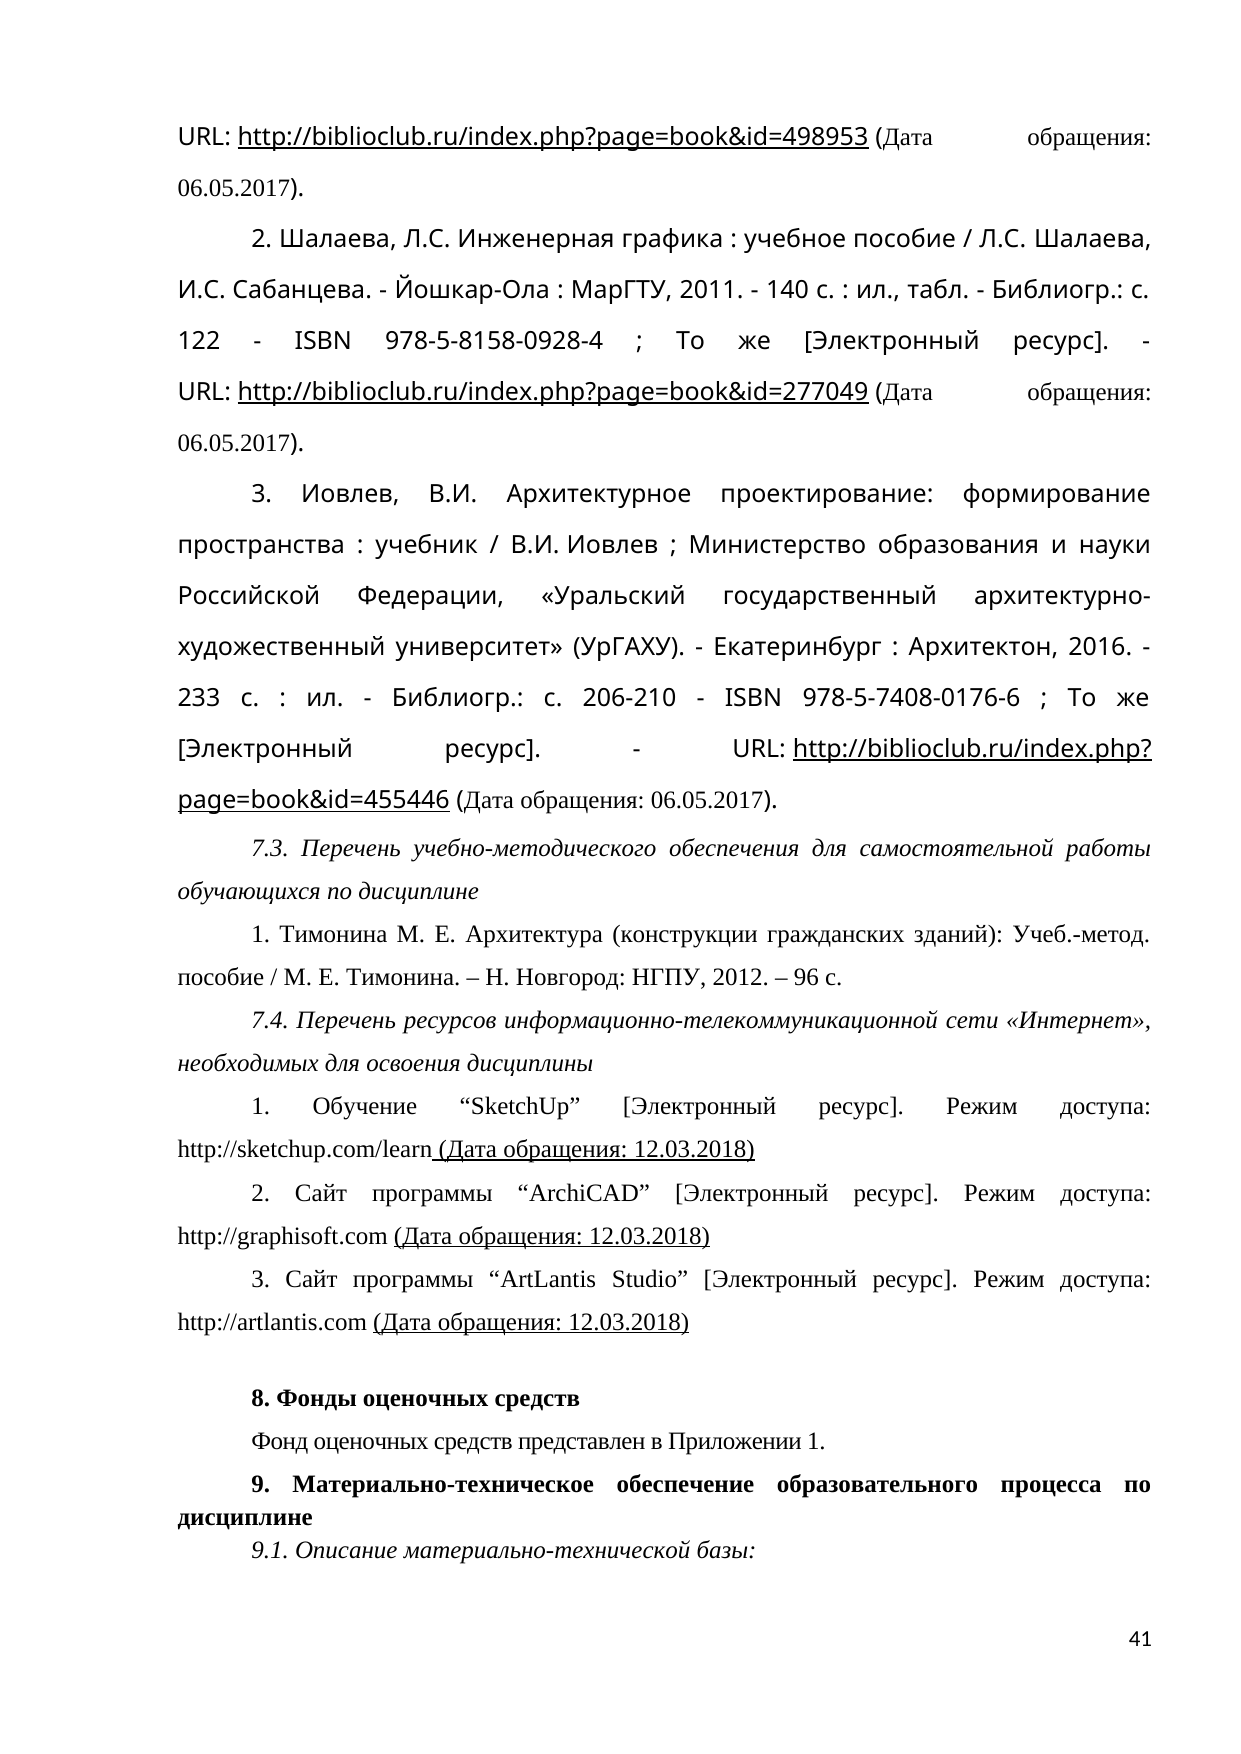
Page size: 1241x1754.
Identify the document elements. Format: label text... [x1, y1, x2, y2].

text 3. Сайт программы “ArtLantis Studio” [Электронный ресурс]. Режим доступа: http://artlantis.com (Дата обращения: 12.03.2018) [177, 1264, 1152, 1336]
text 8. Фонды оценочных средств [177, 1383, 1152, 1412]
text 1. Тимонина М. Е. Архитектура (конструкции гражданских зданий): Учеб.-метод. пособие / М. Е. Тимонина. – Н. Новгород: НГПУ, 2012. – 96 с. [177, 919, 1152, 991]
text 3. Иовлев, В.И. Архитектурное проектирование: формирование пространства : учебник / В.И. Иовлев ; Министерство образования и науки Российской Федерации, «Уральский государственный архитектурно-художественный университет» (УрГАХУ). - Екатеринбург : Архитектон, 2016. - 233 с. : ил. - Библиогр.: с. 206-210 - ISBN 978-5-7408-0176-6 ; То же [Электронный ресурс]. - URL: http://biblioclub.ru/index.php?page=book&id=455446 (Дата обращения: 06.05.2017). [177, 475, 1152, 816]
text Фонд оценочных средств представлен в Приложении 1. [177, 1426, 1152, 1455]
text 7.3. Перечень учебно-методического обеспечения для самостоятельной работы обучающихся по дисциплине [177, 833, 1152, 904]
text 9. Материально-техническое обеспечение образовательного процесса по дисциплине [177, 1469, 1152, 1531]
text 2. Сайт программы “ArchiCAD” [Электронный ресурс]. Режим доступа: http://graphisoft.com (Дата обращения: 12.03.2018) [177, 1178, 1152, 1249]
text 1. Обучение “SketchUp” [Электронный ресурс]. Режим доступа: http://sketchup.com/learn (Дата обращения: 12.03.2018) [177, 1091, 1152, 1163]
text 2. Шалаева, Л.С. Инженерная графика : учебное пособие / Л.С. Шалаева, И.С. Сабанцева. - Йошкар-Ола : МарГТУ, 2011. - 140 с. : ил., табл. - Библиогр.: с. 122 - ISBN 978-5-8158-0928-4 ; То же [Электронный ресурс]. - URL: http://biblioclub.ru/index.php?page=book&id=277049 (Дата обращения: 06.05.2017). [177, 220, 1152, 458]
text 9.1. Описание материально-технической базы: [177, 1536, 1152, 1564]
text 7.4. Перечень ресурсов информационно-телекоммуникационной сети «Интернет», необходимых для освоения дисциплины [177, 1005, 1152, 1077]
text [177, 118, 1152, 203]
